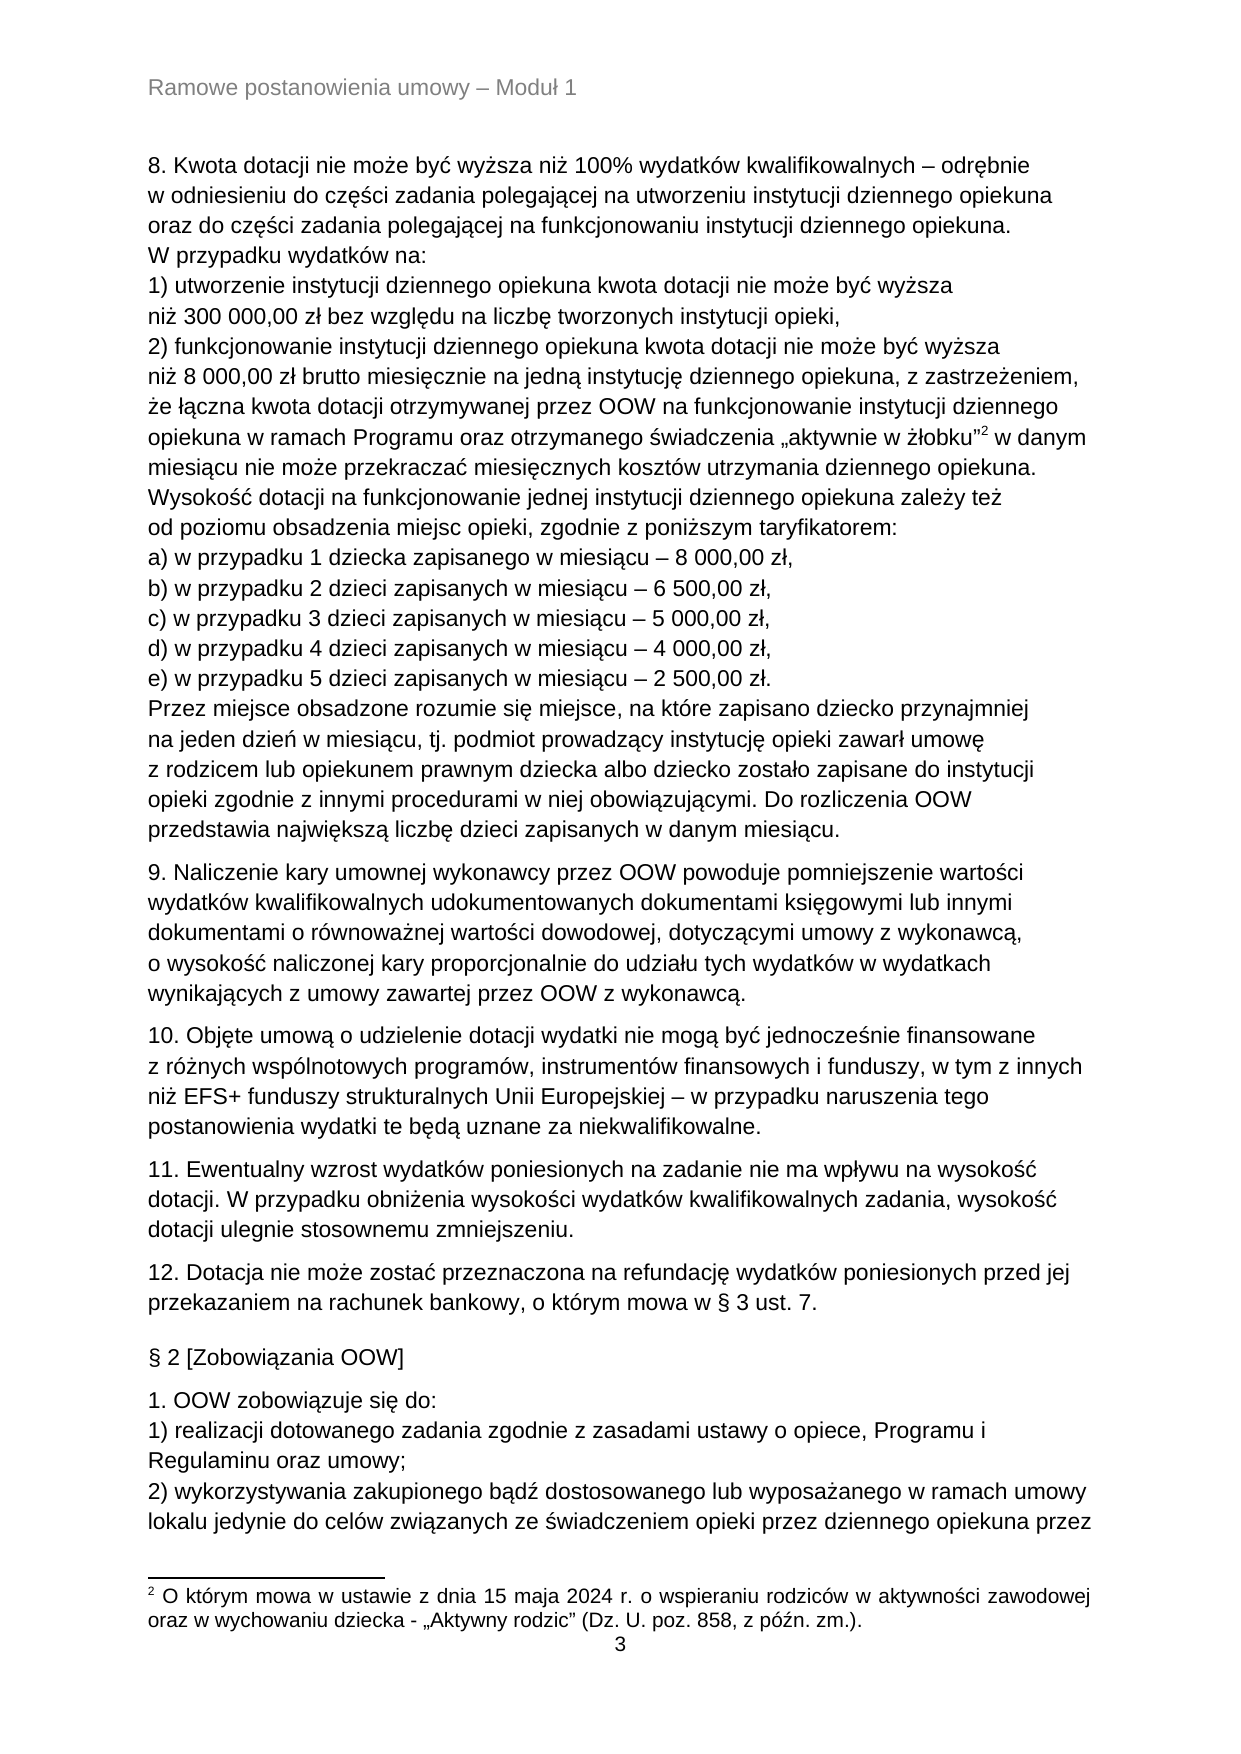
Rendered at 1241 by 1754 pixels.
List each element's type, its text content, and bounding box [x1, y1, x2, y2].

text e) w przypadku 5 dzieci zapisanych w miesiącu – 2 500,00 zł. [148, 665, 1092, 691]
text b) w przypadku 2 dzieci zapisanych w miesiącu – 6 500,00 zł, [148, 574, 1092, 601]
text 8. Kwota dotacji nie może być wyższa niż 100% wydatków kwalifikowalnych – odrębnie w odniesieniu do części zadania polegającej na utworzeniu instytucji dziennego opiekuna oraz do części zadania polegającej na funkcjonowaniu instytucji dziennego opiekuna. W przypadku wydatków na: [148, 152, 1092, 268]
text 12. Dotacja nie może zostać przeznaczona na refundację wydatków poniesionych przed jej przekazaniem na rachunek bankowy, o którym mowa w § 3 ust. 7. [148, 1259, 1092, 1315]
text 11. Ewentualny wzrost wydatków poniesionych na zadanie nie ma wpływu na wysokość dotacji. W przypadku obniżenia wysokości wydatków kwalifikowalnych zadania, wysokość dotacji ulegnie stosownemu zmniejszeniu. [148, 1156, 1092, 1242]
text 1. OOW zobowiązuje się do: [148, 1387, 1092, 1413]
text d) w przypadku 4 dzieci zapisanych w miesiącu – 4 000,00 zł, [148, 635, 1092, 661]
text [148, 1478, 1092, 1534]
text Przez miejsce obsadzone rozumie się miejsce, na które zapisano dziecko przynajmniej na jeden dzień w miesiącu, tj. podmiot prowadzący instytucję opieki zawarł umowę z rodzicem lub opiekunem prawnym dziecka albo dziecko zostało zapisane do instytucji opieki zgodnie z innymi procedurami w niej obowiązującymi. Do rozliczenia OOW przedstawia największą liczbę dzieci zapisanych w danym miesiącu. [148, 695, 1092, 842]
text 2) funkcjonowanie instytucji dziennego opiekuna kwota dotacji nie może być wyższa niż 8 000,00 zł brutto miesięcznie na jedną instytucję dziennego opiekuna, z zastrzeżeniem, że łączna kwota dotacji otrzymywanej przez OOW na funkcjonowanie instytucji dziennego opiekuna w ramach Programu oraz otrzymanego świadczenia „aktywnie w żłobku” w danym miesiącu nie może przekraczać miesięcznych kosztów utrzymania dziennego opiekuna. Wysokość dotacji na funkcjonowanie jednej instytucji dziennego opiekuna zależy też od poziomu obsadzenia miejsc opieki, zgodnie z poniższym taryfikatorem: [148, 333, 1092, 540]
text § 2 [Zobowiązania OOW] [148, 1344, 1092, 1371]
text a) w przypadku 1 dziecka zapisanego w miesiącu – 8 000,00 zł, [148, 544, 1092, 571]
text c) w przypadku 3 dzieci zapisanych w miesiącu – 5 000,00 zł, [148, 605, 1092, 631]
text 9. Naliczenie kary umownej wykonawcy przez OOW powoduje pomniejszenie wartości wydatków kwalifikowalnych udokumentowanych dokumentami księgowymi lub innymi dokumentami o równoważnej wartości dowodowej, dotyczącymi umowy z wykonawcą, o wysokość naliczonej kary proporcjonalnie do udziału tych wydatków w wydatkach wynikających z umowy zawartej przez OOW z wykonawcą. [148, 859, 1092, 1006]
text 1) realizacji dotowanego zadania zgodnie z zasadami ustawy o opiece, Programu i Regulaminu oraz umowy; [148, 1417, 1092, 1474]
text 10. Objęte umową o udzielenie dotacji wydatki nie mogą być jednocześnie finansowane z różnych wspólnotowych programów, instrumentów finansowych i funduszy, w tym z innych niż EFS+ funduszy strukturalnych Unii Europejskiej – w przypadku naruszenia tego postanowienia wydatki te będą uznane za niekwalifikowalne. [148, 1022, 1092, 1139]
text 1) utworzenie instytucji dziennego opiekuna kwota dotacji nie może być wyższa niż 300 000,00 zł bez względu na liczbę tworzonych instytucji opieki, [148, 272, 1092, 329]
